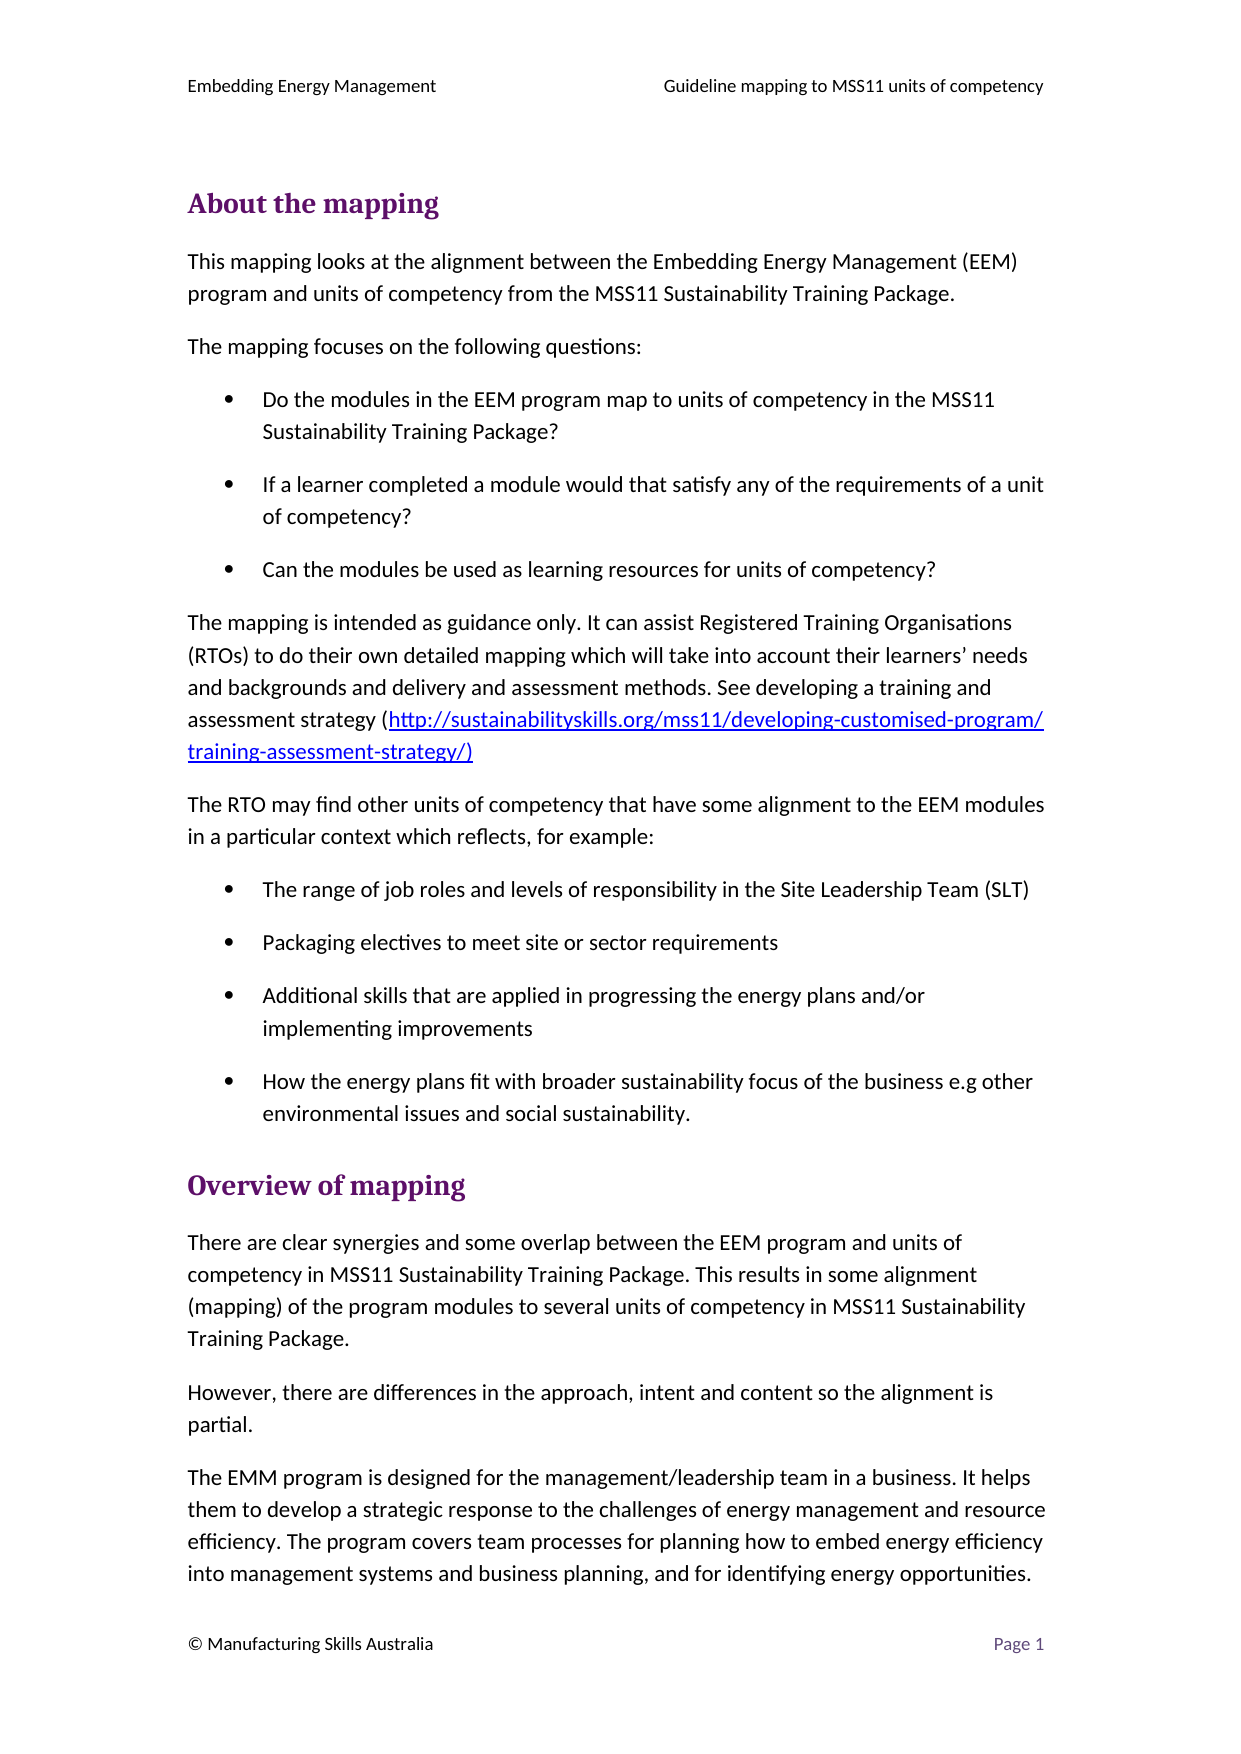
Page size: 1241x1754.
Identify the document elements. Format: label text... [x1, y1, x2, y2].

subtitle About the mapping [187, 187, 1053, 221]
text The mapping focuses on the following questions: [187, 332, 1053, 360]
text This mapping looks at the alignment between the Embedding Energy Management (EEM) program and units of competency from the MSS11 Sustainability Training Package. [187, 247, 1053, 307]
list Additional skills that are applied in progressing the energy plans and/or implementing improvements [225, 982, 1053, 1042]
text The mapping is intended as guidance only. It can assist Registered Training Organisations (RTOs) to do their own detailed mapping which will take into account their learners’ needs and backgrounds and delivery and assessment methods. See developing a training and assessment strategy (http://sustainabilityskills.org/mss11/developing-customised-program/training-assessment-strategy/) [187, 608, 1053, 765]
list Can the modules be used as learning resources for units of competency? [225, 556, 1053, 583]
list Packaging electives to meet site or sector requirements [225, 928, 1053, 957]
text The RTO may find other units of competency that have some alignment to the EEM modules in a particular context which reflects, for example: [187, 790, 1053, 851]
list How the energy plans fit with broader sustainability focus of the business e.g other environmental issues and social sustainability. [225, 1067, 1053, 1127]
text However, there are differences in the approach, intent and content so the alignment is partial. [187, 1378, 1053, 1438]
subtitle Overview of mapping [187, 1169, 1053, 1202]
text The EMM program is designed for the management/leadership team in a business. It helps them to develop a strategic response to the challenges of energy management and resource efficiency. The program covers team processes for planning how to embed energy efficiency into management systems and business planning, and for identifying energy opportunities. [187, 1463, 1053, 1587]
list The range of job roles and levels of responsibility in the Site Leadership Team (SLT) [225, 876, 1053, 903]
text There are clear synergies and some overlap between the EEM program and units of competency in MSS11 Sustainability Training Package. This results in some alignment (mapping) of the program modules to several units of competency in MSS11 Sustainability Training Package. [187, 1228, 1053, 1353]
list Do the modules in the EEM program map to units of competency in the MSS11 Sustainability Training Package? [225, 385, 1053, 445]
list If a learner completed a module would that satisfy any of the requirements of a unit of competency? [225, 470, 1053, 531]
